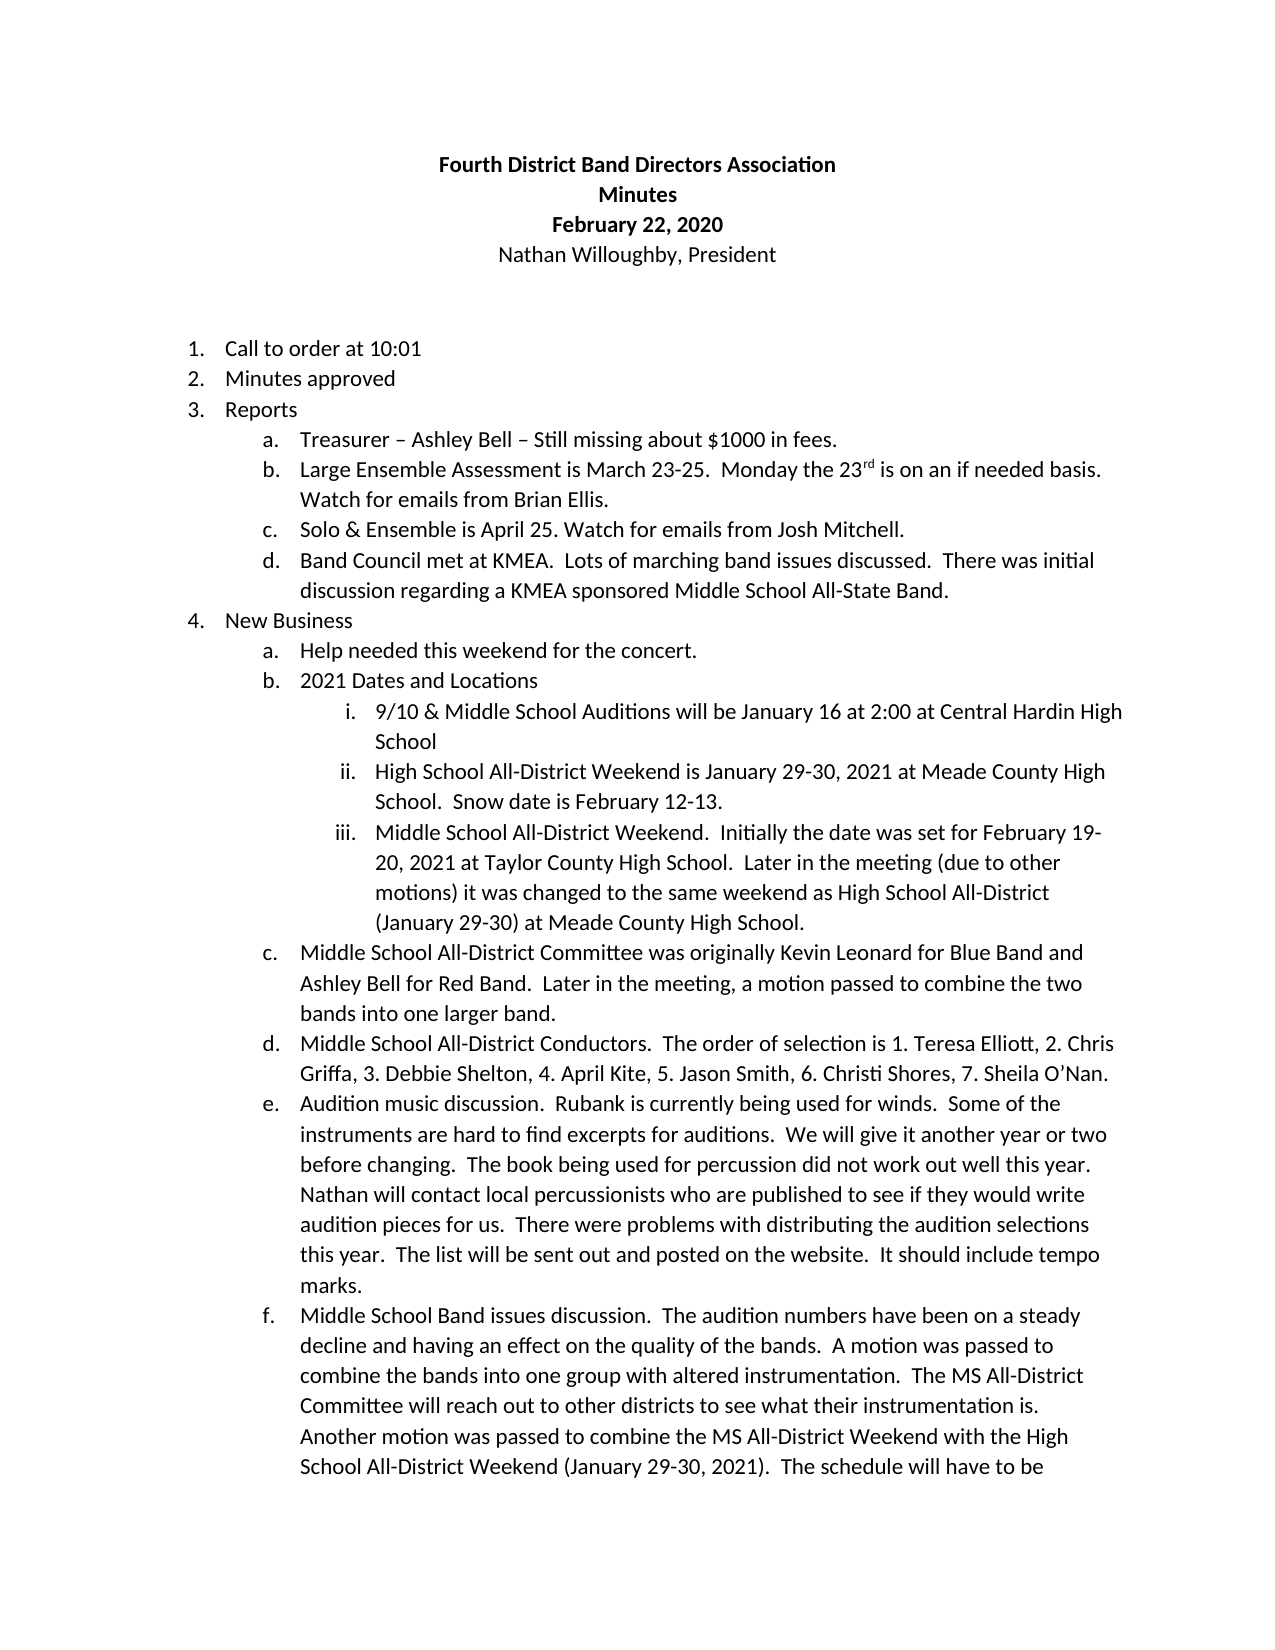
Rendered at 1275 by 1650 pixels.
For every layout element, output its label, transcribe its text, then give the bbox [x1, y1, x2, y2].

text Minutes [150, 180, 1125, 208]
list Reports [187, 395, 1125, 423]
list High School All-District Weekend is January 29-30, 2021 at Meade County High School. Snow date is February 12-13. [356, 757, 1125, 816]
list Middle School All-District Weekend. Initially the date was set for February 19-20, 2021 at Taylor County High School. Later in the meeting (due to other motions) it was changed to the same weekend as High School All-District (January 29-30) at Meade County High School. [356, 818, 1125, 936]
text February 22, 2020 [150, 210, 1125, 238]
list Audition music discussion. Rubank is currently being used for winds. Some of the instruments are hard to find excerpts for auditions. We will give it another year or two before changing. The book being used for percussion did not work out well this year. Nathan will contact local percussionists who are published to see if they would write audition pieces for us. There were problems with distributing the audition selections this year. The list will be sent out and posted on the website. It should include tempo marks. [262, 1089, 1125, 1299]
list Band Council met at KMEA. Lots of marching band issues discussed. There was initial discussion regarding a KMEA sponsored Middle School All-State Band. [262, 546, 1125, 604]
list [262, 1301, 1125, 1480]
text Nathan Willoughby, President [150, 241, 1125, 269]
list 2021 Dates and Locations [262, 667, 1125, 695]
list Treasurer – Ashley Bell – Still missing about $1000 in fees. [262, 425, 1125, 453]
list 9/10 & Middle School Auditions will be January 16 at 2:00 at Central Hardin High School [356, 697, 1125, 755]
list Middle School All-District Committee was originally Kevin Leonard for Blue Band and Ashley Bell for Red Band. Later in the meeting, a motion passed to combine the two bands into one larger band. [262, 938, 1125, 1027]
list Help needed this weekend for the concert. [262, 636, 1125, 664]
list Middle School All-District Conductors. The order of selection is 1. Teresa Elliott, 2. Chris Griffa, 3. Debbie Shelton, 4. April Kite, 5. Jason Smith, 6. Christi Shores, 7. Sheila O’Nan. [262, 1029, 1125, 1087]
list New Business [187, 606, 1125, 634]
text Fourth District Band Directors Association [150, 150, 1125, 178]
list Large Ensemble Assessment is March 23-25. Monday the 23rd is on an if needed basis. Watch for emails from Brian Ellis. [262, 455, 1125, 513]
list Call to order at 10:01 [187, 334, 1125, 362]
list Minutes approved [187, 364, 1125, 393]
list Solo & Ensemble is April 25. Watch for emails from Josh Mitchell. [262, 516, 1125, 544]
